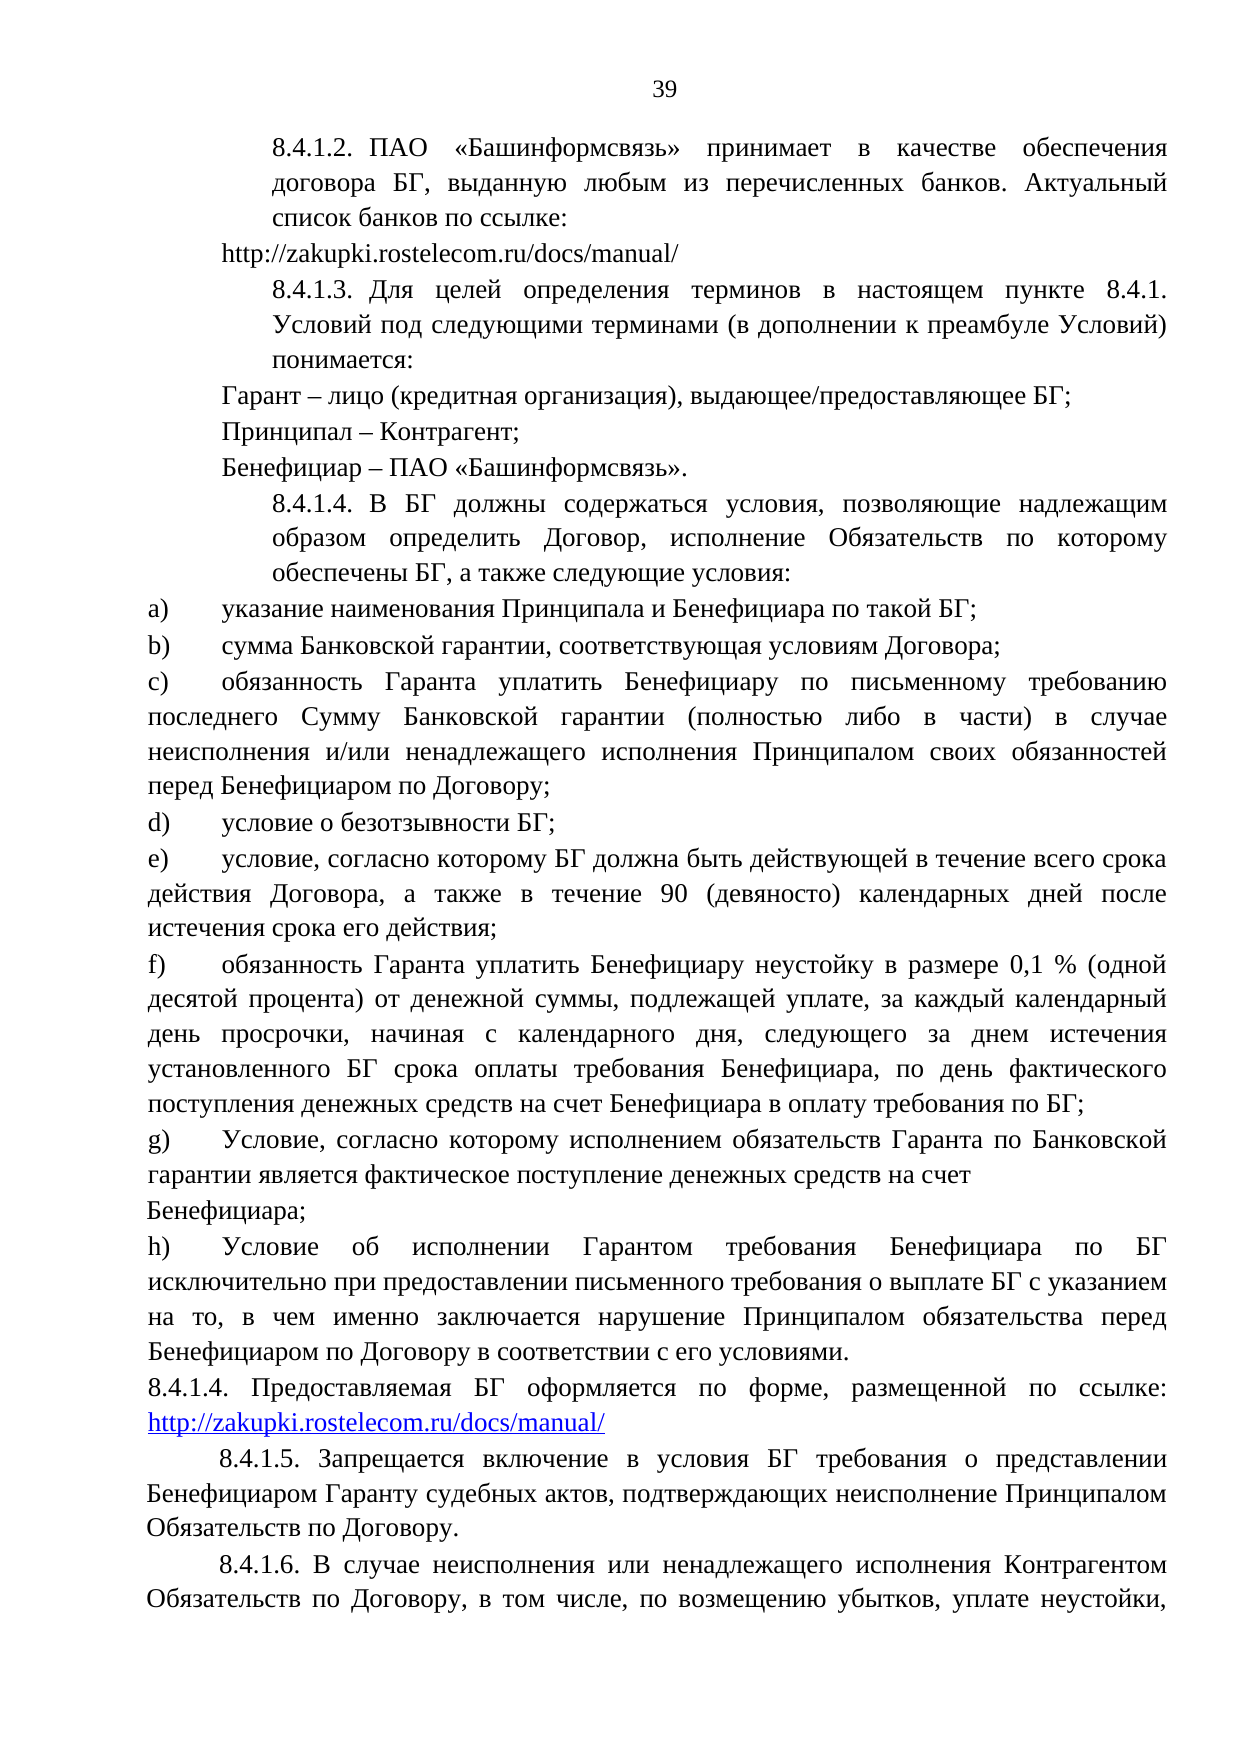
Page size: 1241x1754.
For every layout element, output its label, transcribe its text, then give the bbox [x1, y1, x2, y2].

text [146, 1548, 1168, 1614]
list обязанность Гаранта уплатить Бенефициару неустойку в размере 0,1 % (одной десятой процента) от денежной суммы, подлежащей уплате, за каждый календарный день просрочки, начиная с календарного дня, следующего за днем истечения установленного БГ срока оплаты требования Бенефициара, по день фактического поступления денежных средств на счет Бенефициара в оплату требования по БГ; [148, 948, 1168, 1118]
text 8.4.1.4. Предоставляемая БГ оформляется по форме, размещенной по ссылке: http://zakupki.rostelecom.ru/docs/manual/ [148, 1371, 1168, 1437]
list ПАО «Башинформсвязь» принимает в качестве обеспечения договора БГ, выданную любым из перечисленных банков. Актуальный список банков по ссылке: [272, 131, 1168, 232]
list указание наименования Принципала и Бенефициара по такой БГ; [148, 593, 1168, 624]
text Принципал – Контрагент; [221, 415, 1168, 446]
text 8.4.1.5. Запрещается включение в условия БГ требования о представлении Бенефициаром Гаранту судебных актов, подтверждающих неисполнение Принципалом Обязательств по Договору. [146, 1442, 1168, 1543]
list Условие об исполнении Гарантом требования Бенефициара по БГ исключительно при предоставлении письменного требования о выплате БГ с указанием на то, в чем именно заключается нарушение Принципалом обязательства перед Бенефициаром по Договору в соответствии с его условиями. [148, 1230, 1168, 1366]
text Бенефициар – ПАО «Башинформсвязь». [221, 451, 1168, 482]
text http://zakupki.rostelecom.ru/docs/manual/ [221, 237, 1168, 268]
text Гарант – лицо (кредитная организация), выдающее/предоставляющее БГ; [221, 379, 1168, 410]
list обязанность Гаранта уплатить Бенефициару по письменному требованию последнего Сумму Банковской гарантии (полностью либо в части) в случае неисполнения и/или ненадлежащего исполнения Принципалом своих обязанностей перед Бенефициаром по Договору; [148, 665, 1168, 801]
list Для целей определения терминов в настоящем пункте 8.4.1. Условий под следующими терминами (в дополнении к преамбуле Условий) понимается: [272, 273, 1168, 374]
list Условие, согласно которому исполнением обязательств Гаранта по Банковской гарантии является фактическое поступление денежных средств на счет [148, 1123, 1168, 1189]
list сумма Банковской гарантии, соответствующая условиям Договора; [148, 629, 1168, 660]
text Бенефициара; [146, 1194, 1168, 1225]
list условие, согласно которому БГ должна быть действующей в течение всего срока действия Договора, а также в течение 90 (девяносто) календарных дней после истечения срока его действия; [148, 842, 1168, 943]
list условие о безотзывности БГ; [148, 806, 1168, 837]
list В БГ должны содержаться условия, позволяющие надлежащим образом определить Договор, исполнение Обязательств по которому обеспечены БГ, а также следующие условия: [272, 487, 1168, 587]
